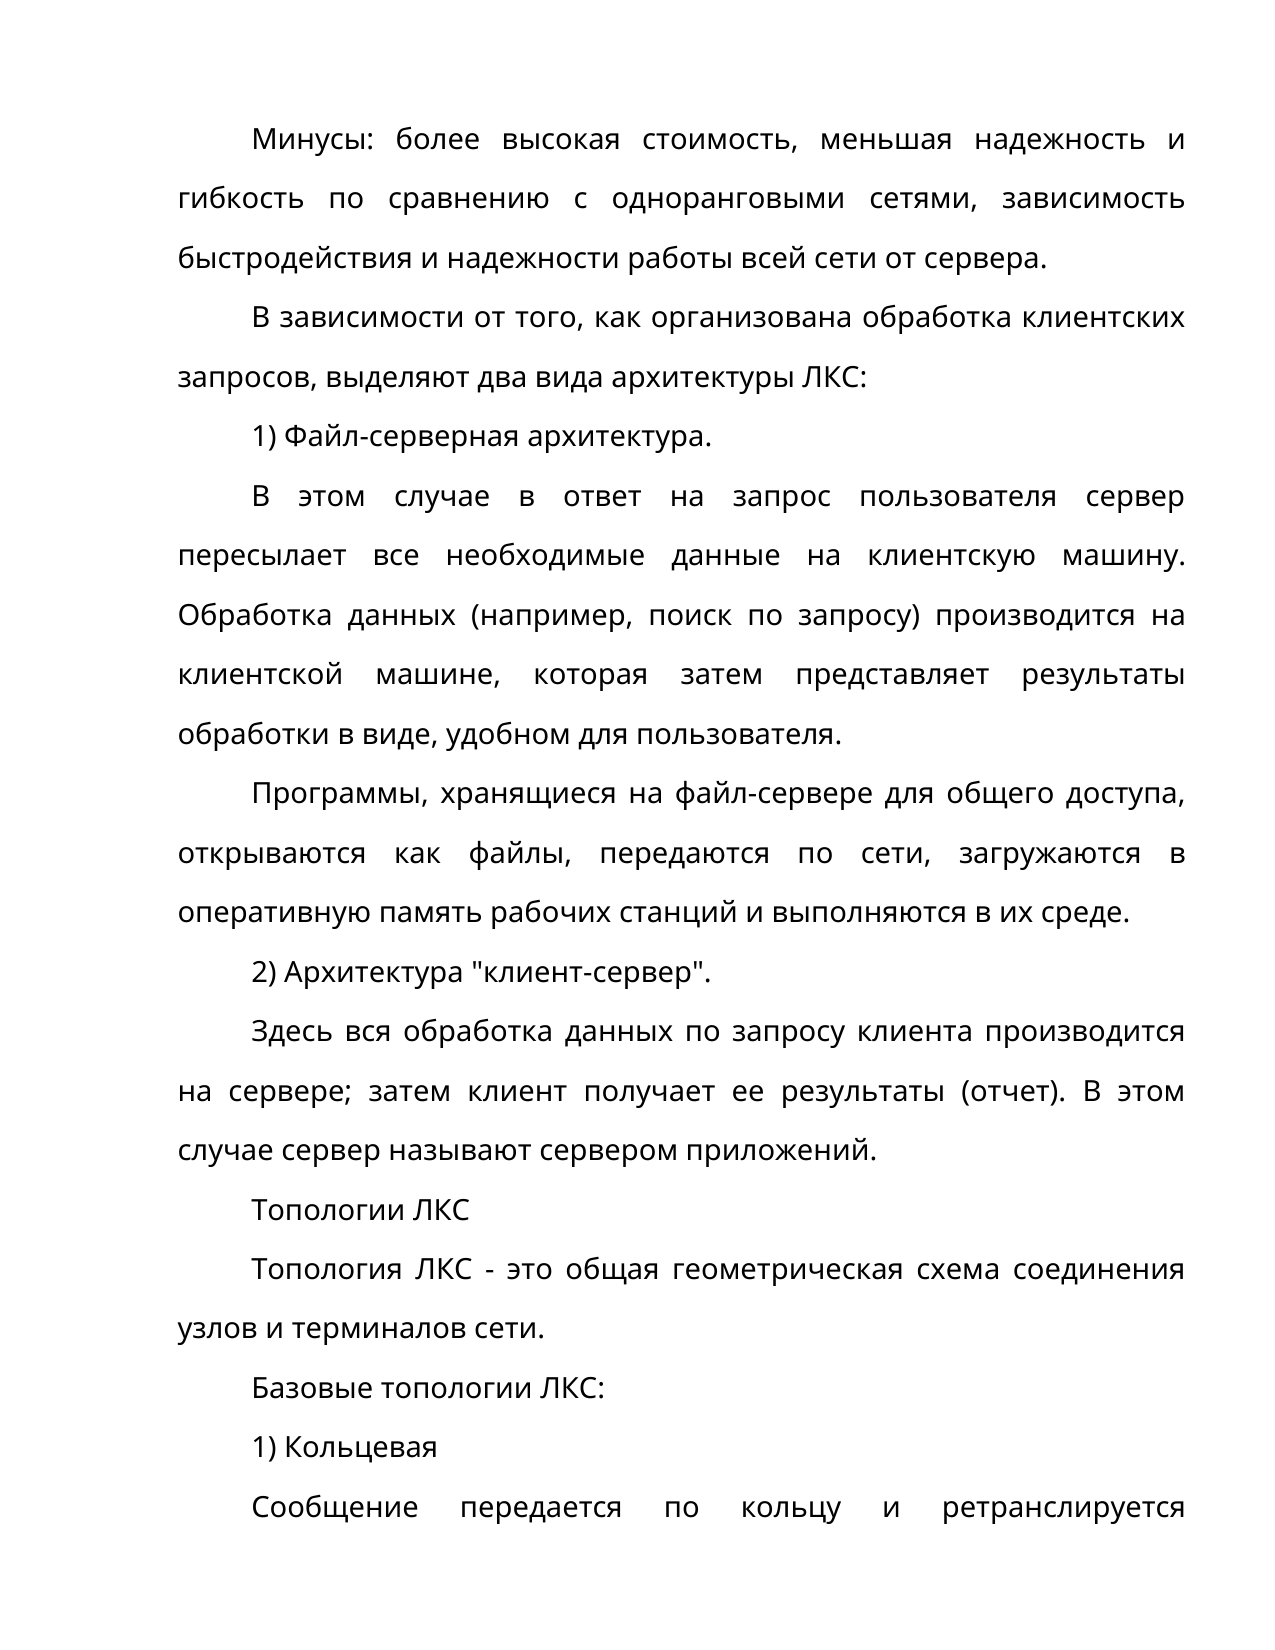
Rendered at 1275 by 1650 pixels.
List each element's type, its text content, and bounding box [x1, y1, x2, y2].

text В этом случае в ответ на запрос пользователя сервер пересылает все необходимые данные на клиентскую машину. Обработка данных (например, поиск по запросу) производится на клиентской машине, которая затем представляет результаты обработки в виде, удобном для пользователя. [177, 475, 1186, 753]
text 2) Архитектура "клиент-сервер". [177, 951, 1186, 991]
text Базовые топологии ЛКС: [177, 1367, 1186, 1407]
text Топология ЛКС - это общая геометрическая схема соединения узлов и терминалов сети. [177, 1248, 1186, 1347]
text 1) Файл-серверная архитектура. [177, 416, 1186, 455]
text 1) Кольцевая [177, 1427, 1186, 1466]
text Здесь вся обработка данных по запросу клиента производится на сервере; затем клиент получает ее результаты (отчет). В этом случае сервер называют сервером приложений. [177, 1010, 1186, 1169]
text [177, 1486, 1186, 1526]
text В зависимости от того, как организована обработка клиентских запросов, выделяют два вида архитектуры ЛКС: [177, 297, 1186, 396]
text Минусы: более высокая стоимость, меньшая надежность и гибкость по сравнению с одноранговыми сетями, зависимость быстродействия и надежности работы всей сети от сервера. [177, 118, 1186, 277]
text Топологии ЛКС [177, 1189, 1186, 1228]
text Программы, хранящиеся на файл-сервере для общего доступа, открываются как файлы, передаются по сети, загружаются в оперативную память рабочих станций и выполняются в их среде. [177, 772, 1186, 931]
